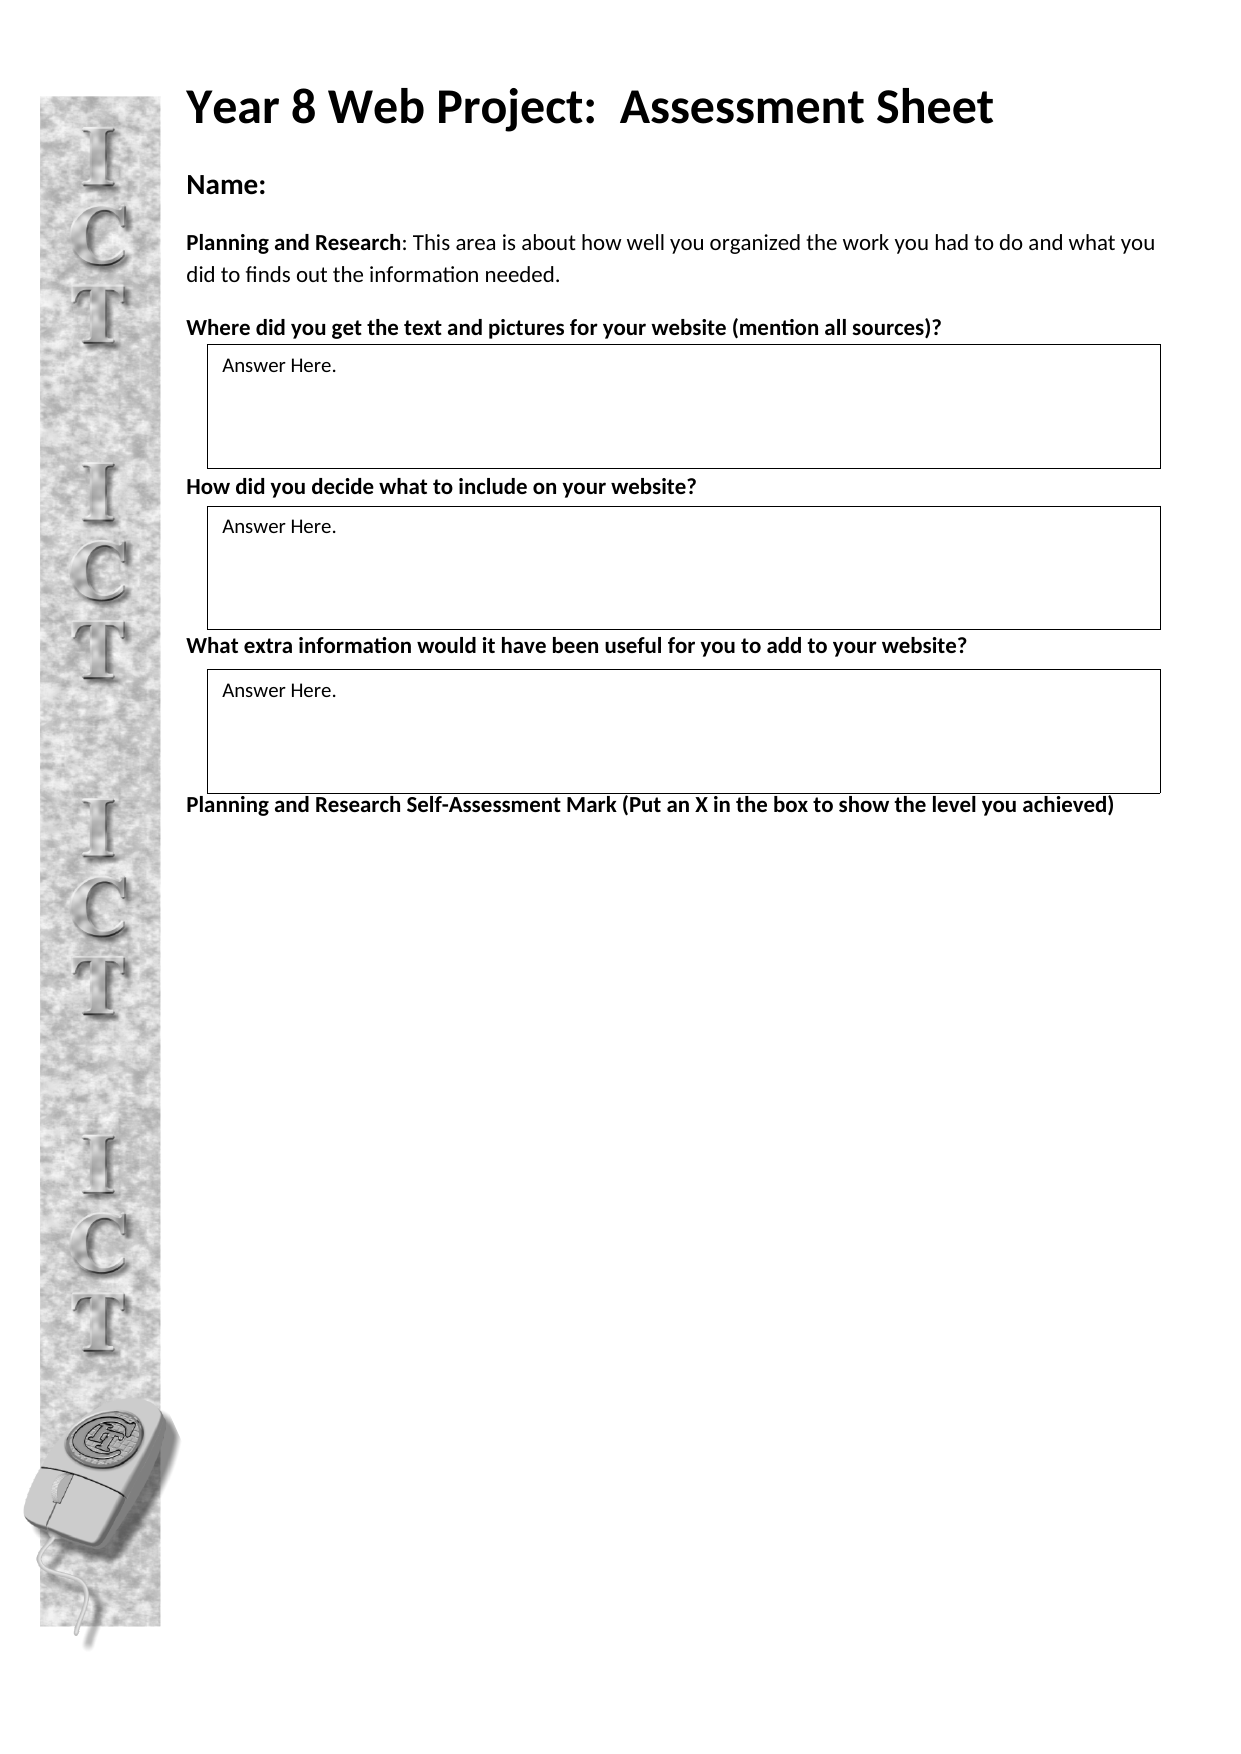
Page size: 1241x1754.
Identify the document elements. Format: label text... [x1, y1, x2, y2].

text Year 8 Web Project: Assessment Sheet [75, 75, 1165, 136]
text Planning and Research Self-Assessment Mark (Put an X in the box to show the level you achieved) [168, 790, 1165, 818]
picture [23, 96, 183, 1650]
text Where did you get the text and pictures for your website (mention all sources)? [168, 313, 1165, 341]
text How did you decide what to include on your website? [168, 472, 1165, 500]
text Planning and Research: This area is about how well you organized the work you had to do and what you did to finds out the information needed. [168, 228, 1165, 288]
text Name: [168, 166, 1165, 202]
text What extra information would it have been useful for you to add to your website? [168, 631, 1165, 659]
